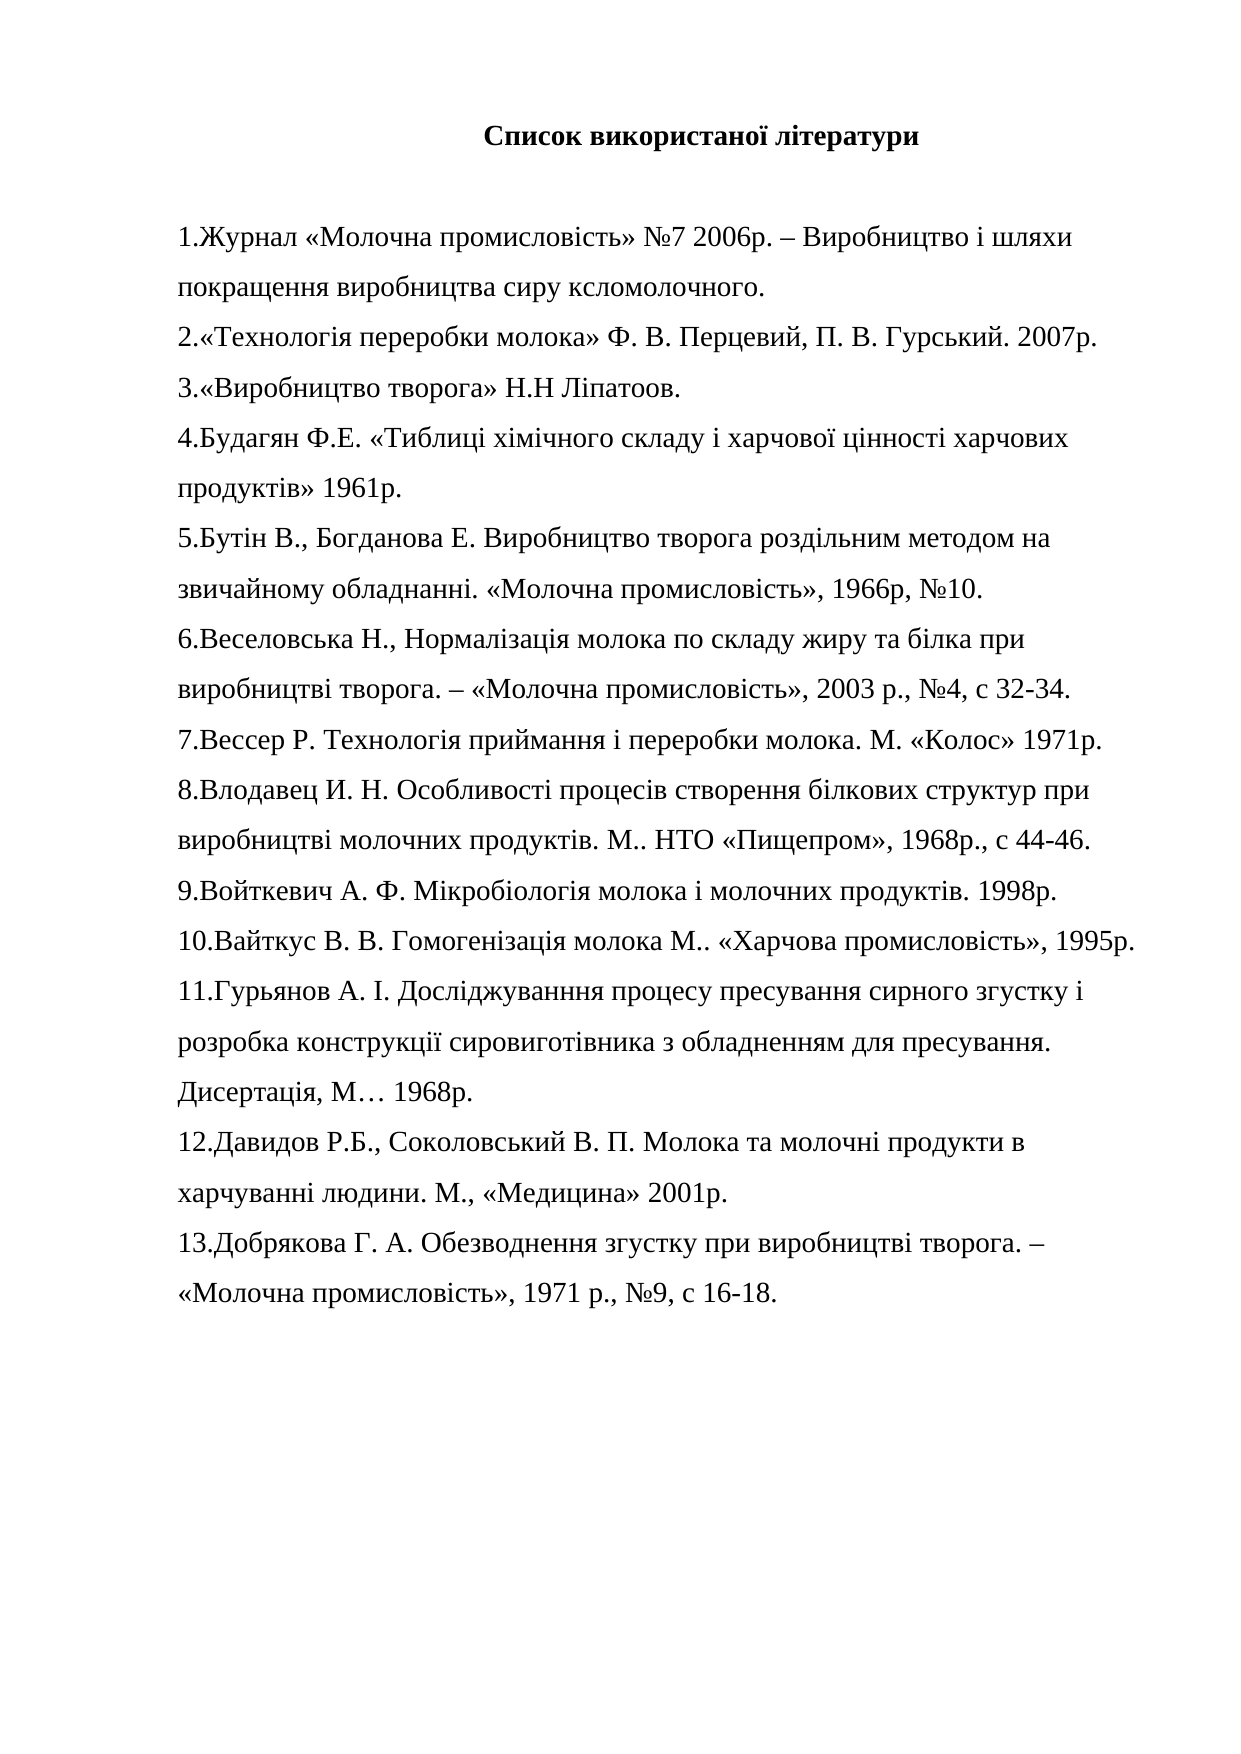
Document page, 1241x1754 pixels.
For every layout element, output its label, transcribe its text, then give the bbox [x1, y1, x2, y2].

list Давидов Р.Б., Соколовський В. П. Молока та молочні продукти в харчуванні людини. М., «Медицина» 2001р. [177, 1124, 1152, 1208]
list Веселовська Н., Нормалізація молока по складу жиру та білка при виробництві творога. – «Молочна промисловість», 2003 р., №4, с 32-34. [177, 621, 1152, 705]
list Добрякова Г. А. Обезводнення згустку при виробництві творога. – «Молочна промисловість», 1971 р., №9, с 16-18. [177, 1225, 1152, 1309]
list Вессер Р. Технологія приймання і переробки молока. М. «Колос» 1971р. [177, 722, 1152, 755]
text Список використаної літератури [177, 118, 1152, 152]
list Гурьянов А. І. Досліджуванння процесу пресування сирного згустку і розробка конструкції сировиготівника з обладненням для пресування. Дисертація, М… 1968р. [177, 973, 1152, 1108]
list Бутін В., Богданова Е. Виробництво творога роздільним методом на звичайному обладнанні. «Молочна промисловість», 1966р, №10. [177, 521, 1152, 604]
list Влодавец И. Н. Особливості процесів створення білкових структур при виробництві молочних продуктів. М.. НТО «Пищепром», 1968р., с 44-46. [177, 772, 1152, 856]
list Вайткус В. В. Гомогенізація молока М.. «Харчова промисловість», 1995р. [177, 923, 1152, 957]
list Войткевич А. Ф. Мікробіологія молока і молочних продуктів. 1998р. [177, 873, 1152, 906]
list Будагян Ф.Е. «Тиблиці хімічного складу і харчової цінності харчових продуктів» 1961р. [177, 420, 1152, 504]
list Журнал «Молочна промисловість» №7 2006р. – Виробництво і шляхи покращення виробництва сиру ксломолочного. [177, 219, 1152, 303]
list «Технологія переробки молока» Ф. В. Перцевий, П. В. Гурський. 2007р. [177, 319, 1152, 353]
list «Виробництво творога» Н.Н Ліпатоов. [177, 370, 1152, 403]
